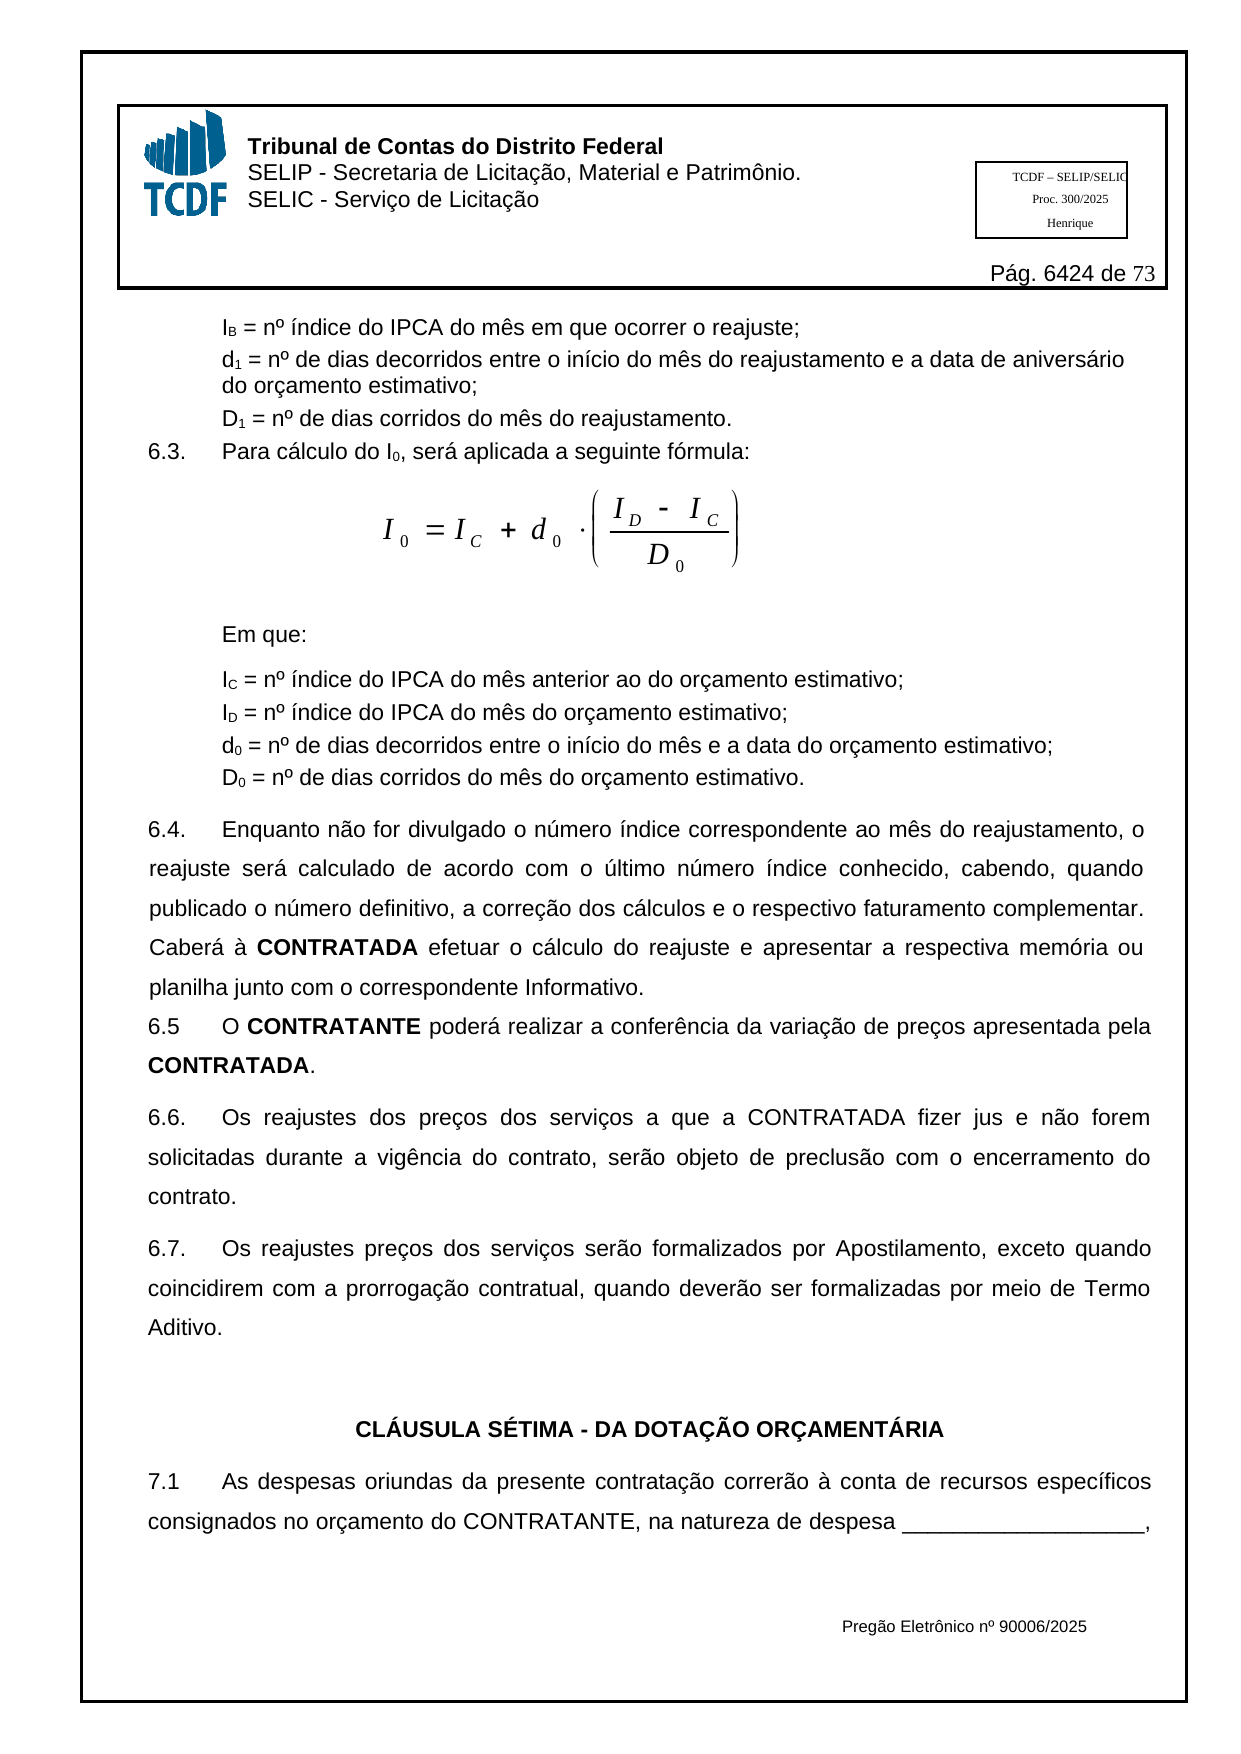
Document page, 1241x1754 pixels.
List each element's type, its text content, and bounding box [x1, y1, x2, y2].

text D1 = nº de dias corridos do mês do reajustamento. [222, 405, 1152, 431]
text ID = nº índice do IPCA do mês do orçamento estimativo; [222, 699, 1152, 725]
text 6.6. Os reajustes dos preços dos serviços a que a CONTRATADA fizer jus e não forem solicitadas durante a vigência do contrato, serão objeto de preclusão com o encerramento do contrato. [148, 1104, 1152, 1210]
text d0 = nº de dias decorridos entre o início do mês e a data do orçamento estimativo; [222, 732, 1152, 758]
text 6.7. Os reajustes preços dos serviços serão formalizados por Apostilamento, exceto quando coincidirem com a prorrogação contratual, quando deverão ser formalizadas por meio de Termo Aditivo. [148, 1235, 1152, 1341]
text IC = nº índice do IPCA do mês anterior ao do orçamento estimativo; [222, 666, 1152, 693]
text IB = nº índice do IPCA do mês em que ocorrer o reajuste; [222, 313, 1152, 340]
text 6.4. Enquanto não for divulgado o número índice correspondente ao mês do reajustamento, o reajuste será calculado de acordo com o último número índice conhecido, cabendo, quando publicado o número definitivo, a correção dos cálculos e o respectivo faturamento complementar. Caberá à CONTRATADA efetuar o cálculo do reajuste e apresentar a respectiva memória ou planilha junto com o correspondente Informativo. [148, 816, 1145, 1000]
text D0 = nº de dias corridos do mês do orçamento estimativo. [222, 764, 1152, 791]
text 6.3. Para cálculo do I0, será aplicada a seguinte fórmula: [148, 438, 1152, 464]
text d1 = nº de dias decorridos entre o início do mês do reajustamento e a data de aniversário do orçamento estimativo; [222, 346, 1152, 399]
text 6.5 O CONTRATANTE poderá realizar a conferência da variação de preços apresentada pela CONTRATADA. [148, 1013, 1152, 1079]
list CLÁUSULA sétima - DA Dotação orçamentária [148, 1416, 1152, 1443]
picture [129, 107, 241, 218]
text Em que: [222, 621, 1152, 647]
